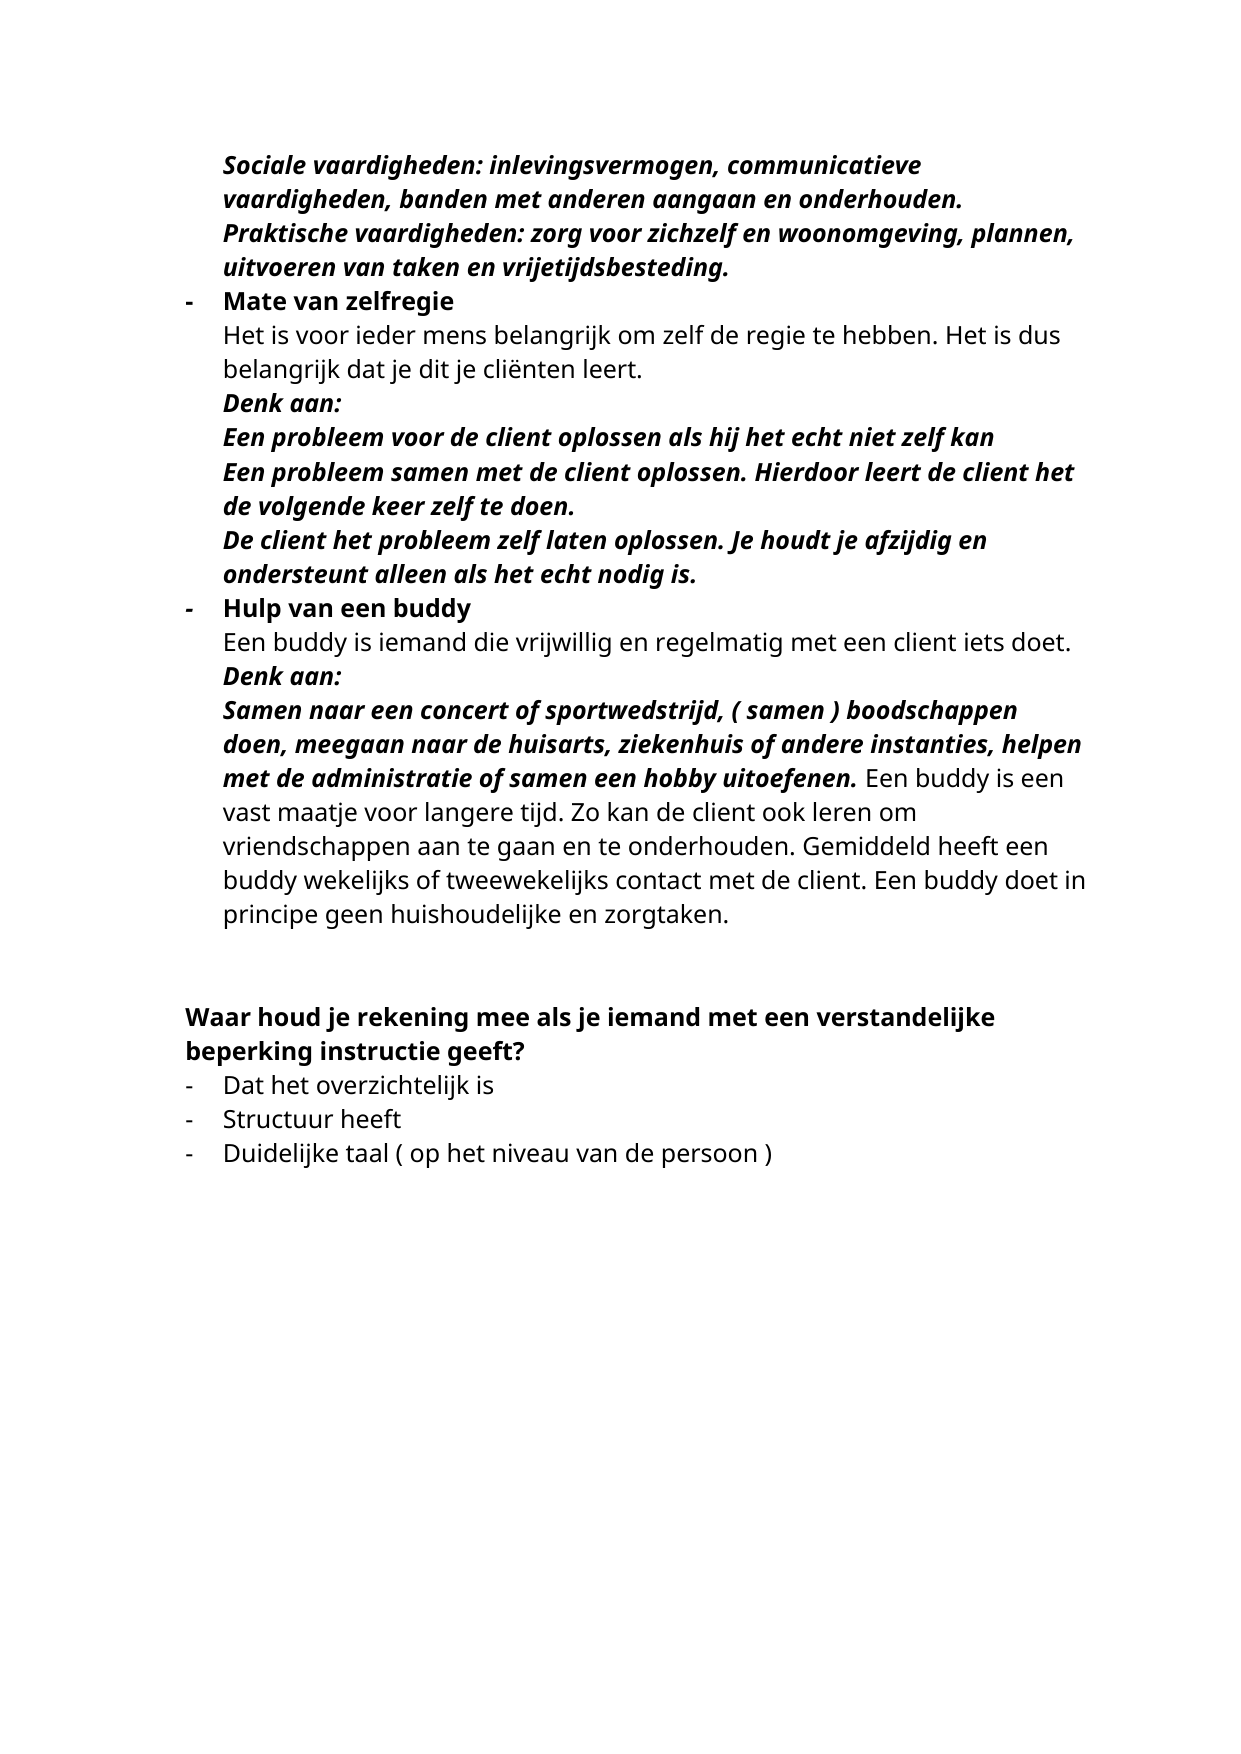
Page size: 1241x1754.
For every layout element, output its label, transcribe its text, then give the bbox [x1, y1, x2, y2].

text Sociale vaardigheden: inlevingsvermogen, communicatieve vaardigheden, banden met anderen aangaan en onderhouden. [223, 148, 1093, 216]
text Een probleem voor de client oplossen als hij het echt niet zelf kan [223, 420, 1093, 454]
text Praktische vaardigheden: zorg voor zichzelf en woonomgeving, plannen, uitvoeren van taken en vrijetijdsbesteding. [223, 216, 1093, 284]
list Hulp van een buddy [185, 590, 1093, 624]
text Denk aan: [223, 386, 1093, 420]
text Een buddy is iemand die vrijwillig en regelmatig met een client iets doet. [223, 624, 1093, 658]
text Denk aan: [223, 658, 1093, 693]
list Dat het overzichtelijk is [185, 1067, 1093, 1101]
text Een probleem samen met de client oplossen. Hierdoor leert de client het de volgende keer zelf te doen. [223, 454, 1093, 522]
list Mate van zelfregie [185, 284, 1093, 318]
text De client het probleem zelf laten oplossen. Je houdt je afzijdig en ondersteunt alleen als het echt nodig is. [223, 522, 1093, 590]
list Structuur heeft [185, 1101, 1093, 1135]
text Waar houd je rekening mee als je iemand met een verstandelijke beperking instructie geeft? [185, 999, 1093, 1067]
text Samen naar een concert of sportwedstrijd, ( samen ) boodschappen doen, meegaan naar de huisarts, ziekenhuis of andere instanties, helpen met de administratie of samen een hobby uitoefenen. Een buddy is een vast maatje voor langere tijd. Zo kan de client ook leren om vriendschappen aan te gaan en te onderhouden. Gemiddeld heeft een buddy wekelijks of tweewekelijks contact met de client. Een buddy doet in principe geen huishoudelijke en zorgtaken. [223, 693, 1093, 931]
text Het is voor ieder mens belangrijk om zelf de regie te hebben. Het is dus belangrijk dat je dit je cliënten leert. [223, 318, 1093, 386]
list Duidelijke taal ( op het niveau van de persoon ) [185, 1135, 1093, 1169]
